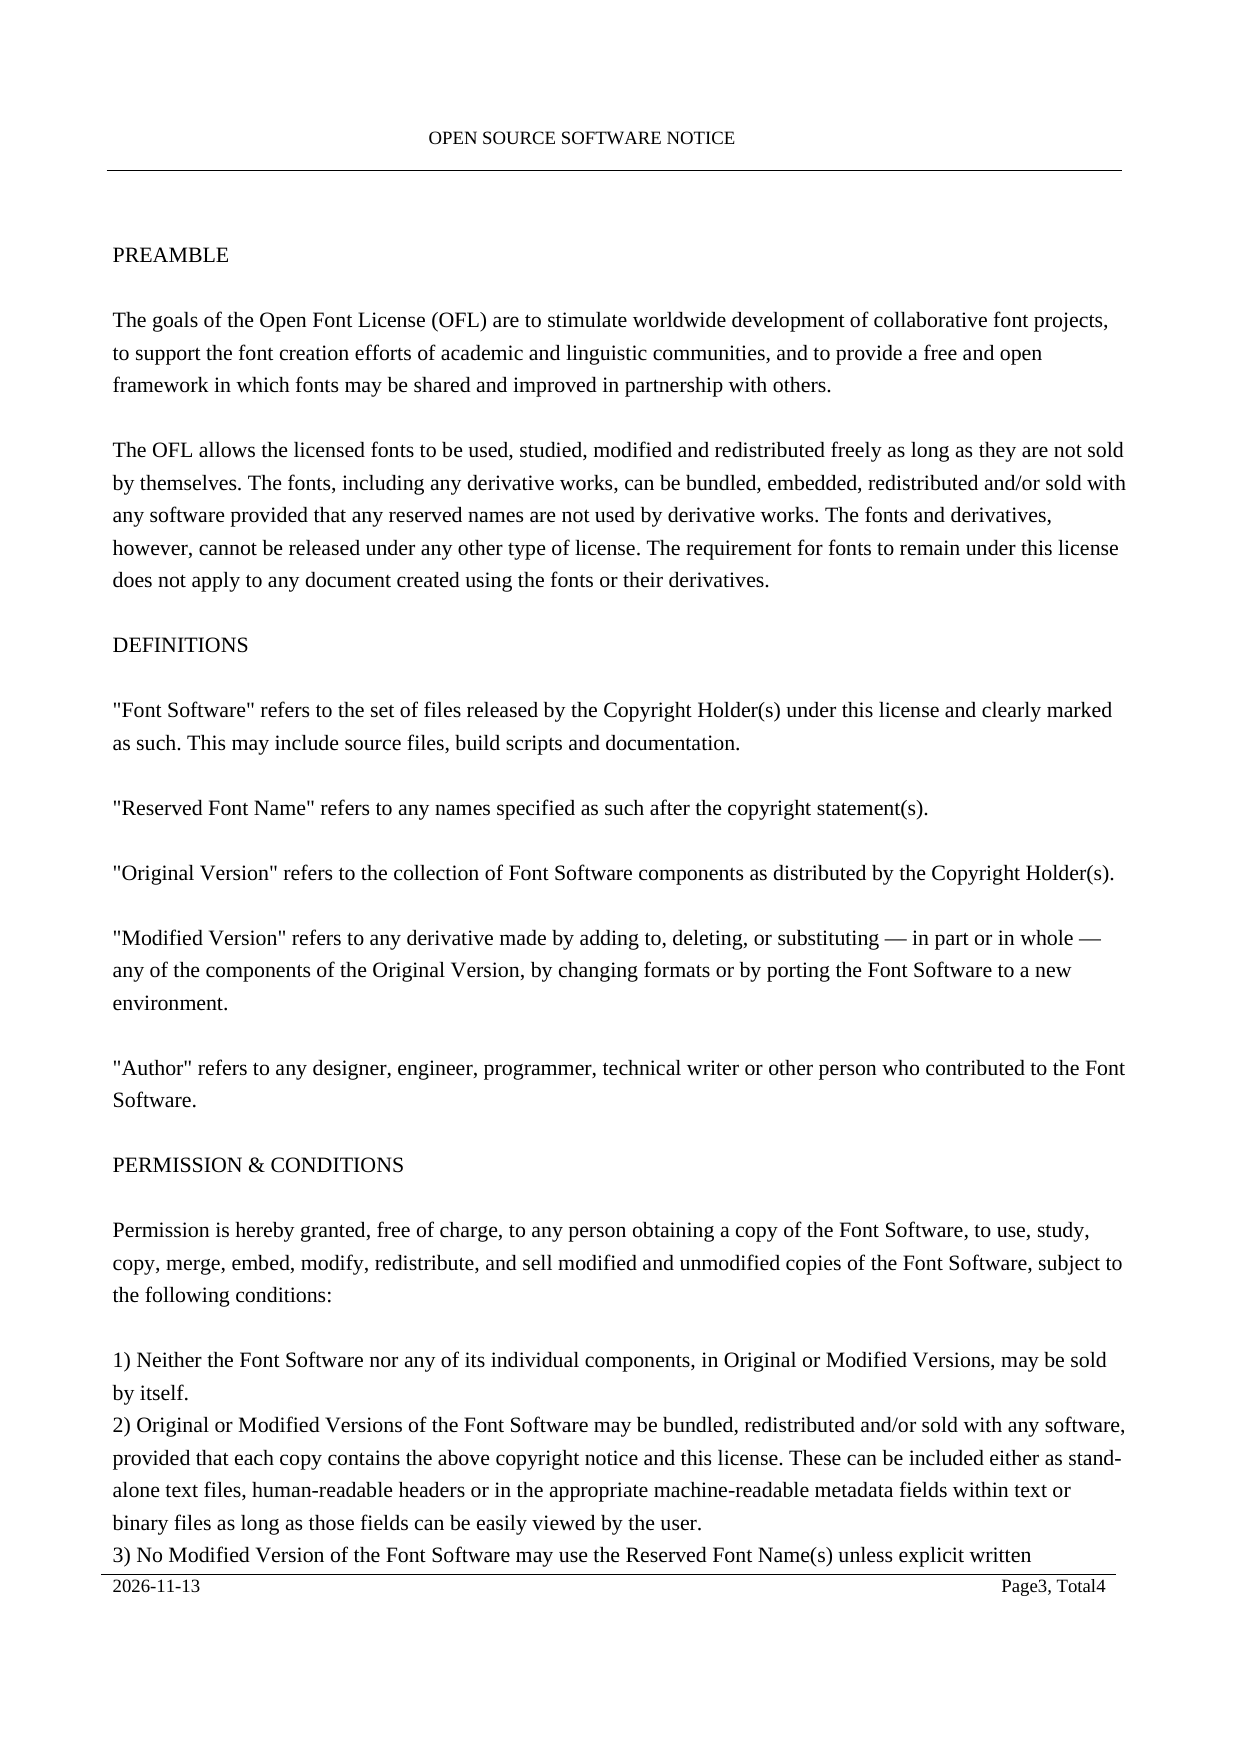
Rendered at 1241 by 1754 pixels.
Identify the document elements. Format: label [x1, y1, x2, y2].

text [112, 206, 1128, 1571]
